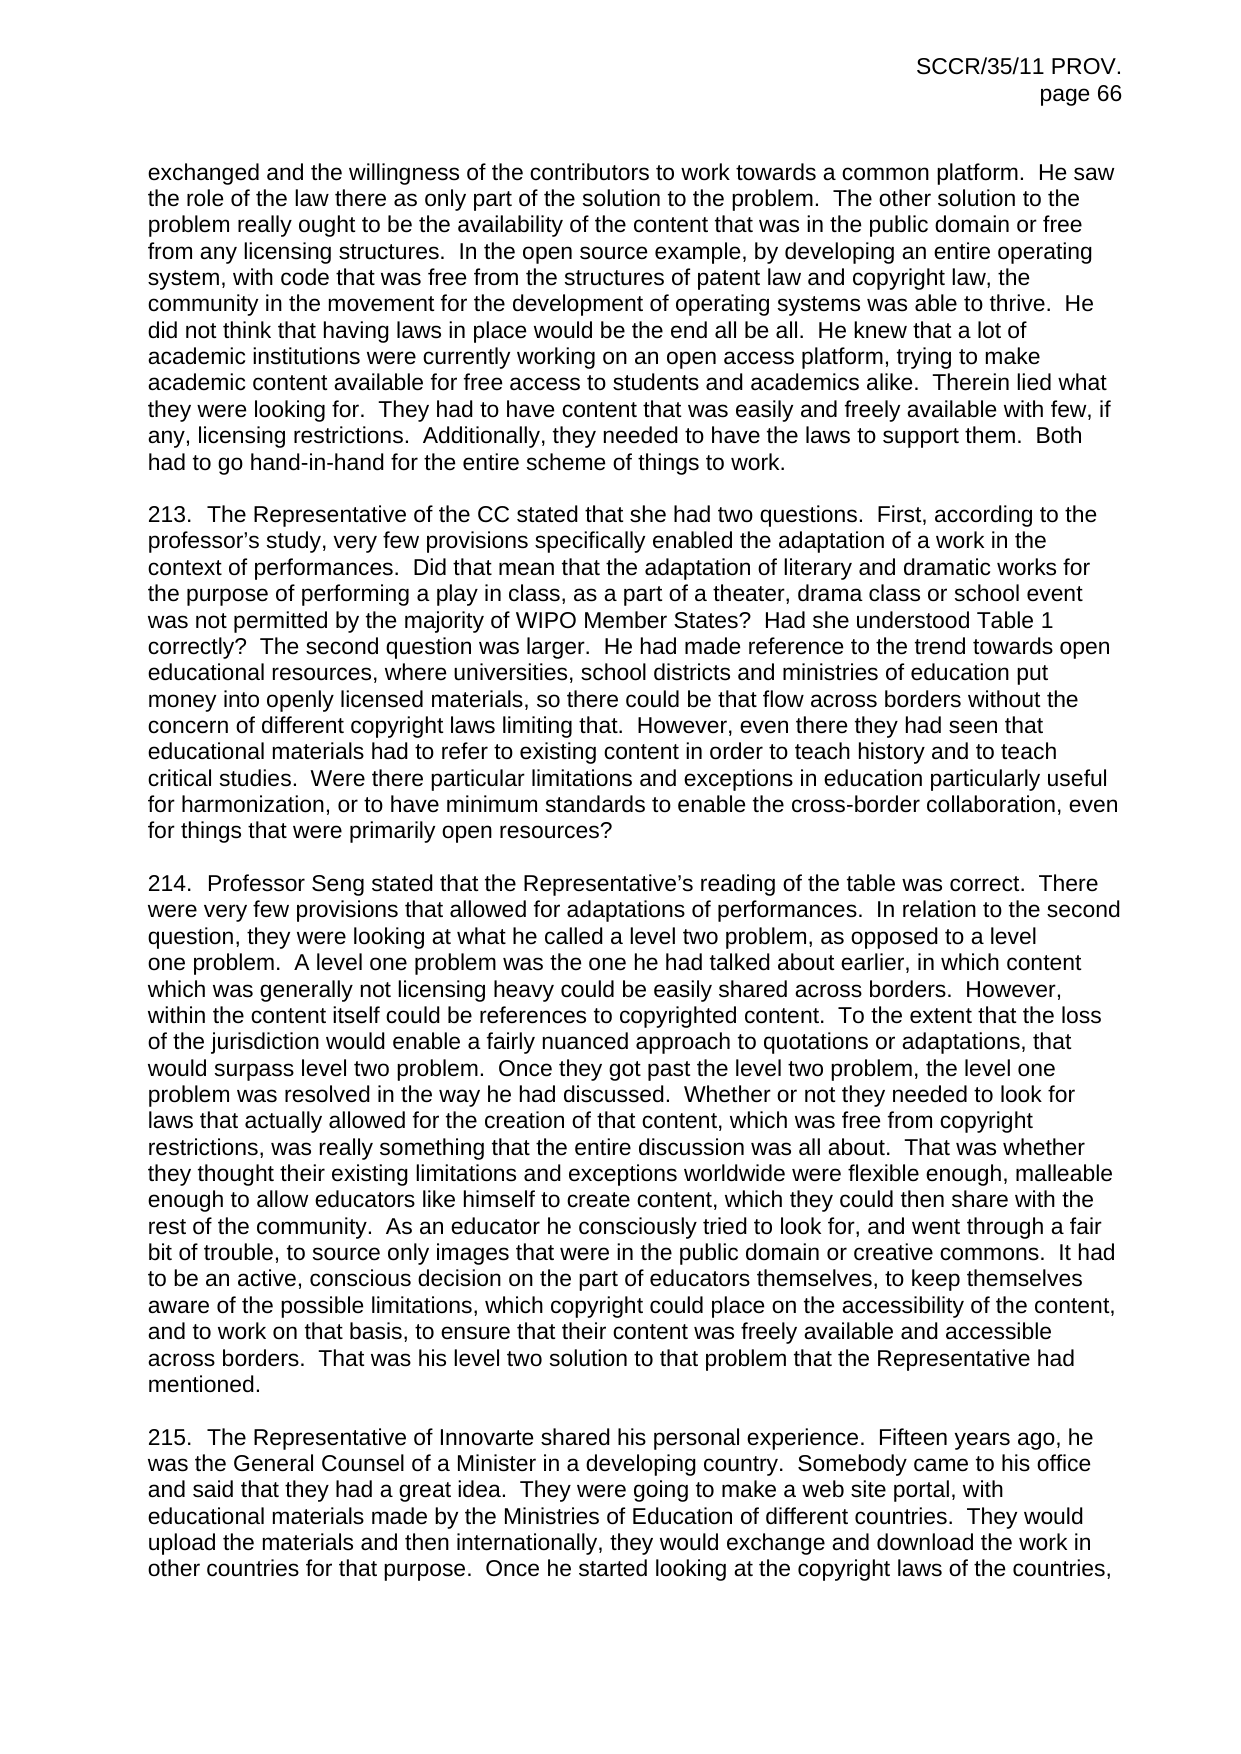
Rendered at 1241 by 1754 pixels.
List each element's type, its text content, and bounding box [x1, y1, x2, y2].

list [148, 1423, 1122, 1582]
list The Representative of the CC stated that she had two questions. First, according to the professor’s study, very few provisions specifically enabled the adaptation of a work in the context of performances. Did that mean that the adaptation of literary and dramatic works for the purpose of performing a play in class, as a part of a theater, drama class or school event was not permitted by the majority of WIPO Member States? Had she understood Table 1 correctly? The second question was larger. He had made reference to the trend towards open educational resources, where universities, school districts and ministries of education put money into openly licensed materials, so there could be that flow across borders without the concern of different copyright laws limiting that. However, even there they had seen that educational materials had to refer to existing content in order to teach history and to teach critical studies. Were there particular limitations and exceptions in education particularly useful for harmonization, or to have minimum standards to enable the cross-border collaboration, even for things that were primarily open resources? [148, 501, 1122, 844]
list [148, 158, 1122, 475]
list Professor Seng stated that the Representative’s reading of the table was correct. There were very few provisions that allowed for adaptations of performances. In relation to the second question, they were looking at what he called a level two problem, as opposed to a level one problem. A level one problem was the one he had talked about earlier, in which content which was generally not licensing heavy could be easily shared across borders. However, within the content itself could be references to copyrighted content. To the extent that the loss of the jurisdiction would enable a fairly nuanced approach to quotations or adaptations, that would surpass level two problem. Once they got past the level two problem, the level one problem was resolved in the way he had discussed. Whether or not they needed to look for laws that actually allowed for the creation of that content, which was free from copyright restrictions, was really something that the entire discussion was all about. That was whether they thought their existing limitations and exceptions worldwide were flexible enough, malleable enough to allow educators like himself to create content, which they could then share with the rest of the community. As an educator he consciously tried to look for, and went through a fair bit of trouble, to source only images that were in the public domain or creative commons. It had to be an active, conscious decision on the part of educators themselves, to keep themselves aware of the possible limitations, which copyright could place on the accessibility of the content, and to work on that basis, to ensure that their content was freely available and accessible across borders. That was his level two solution to that problem that the Representative had mentioned. [148, 870, 1122, 1397]
